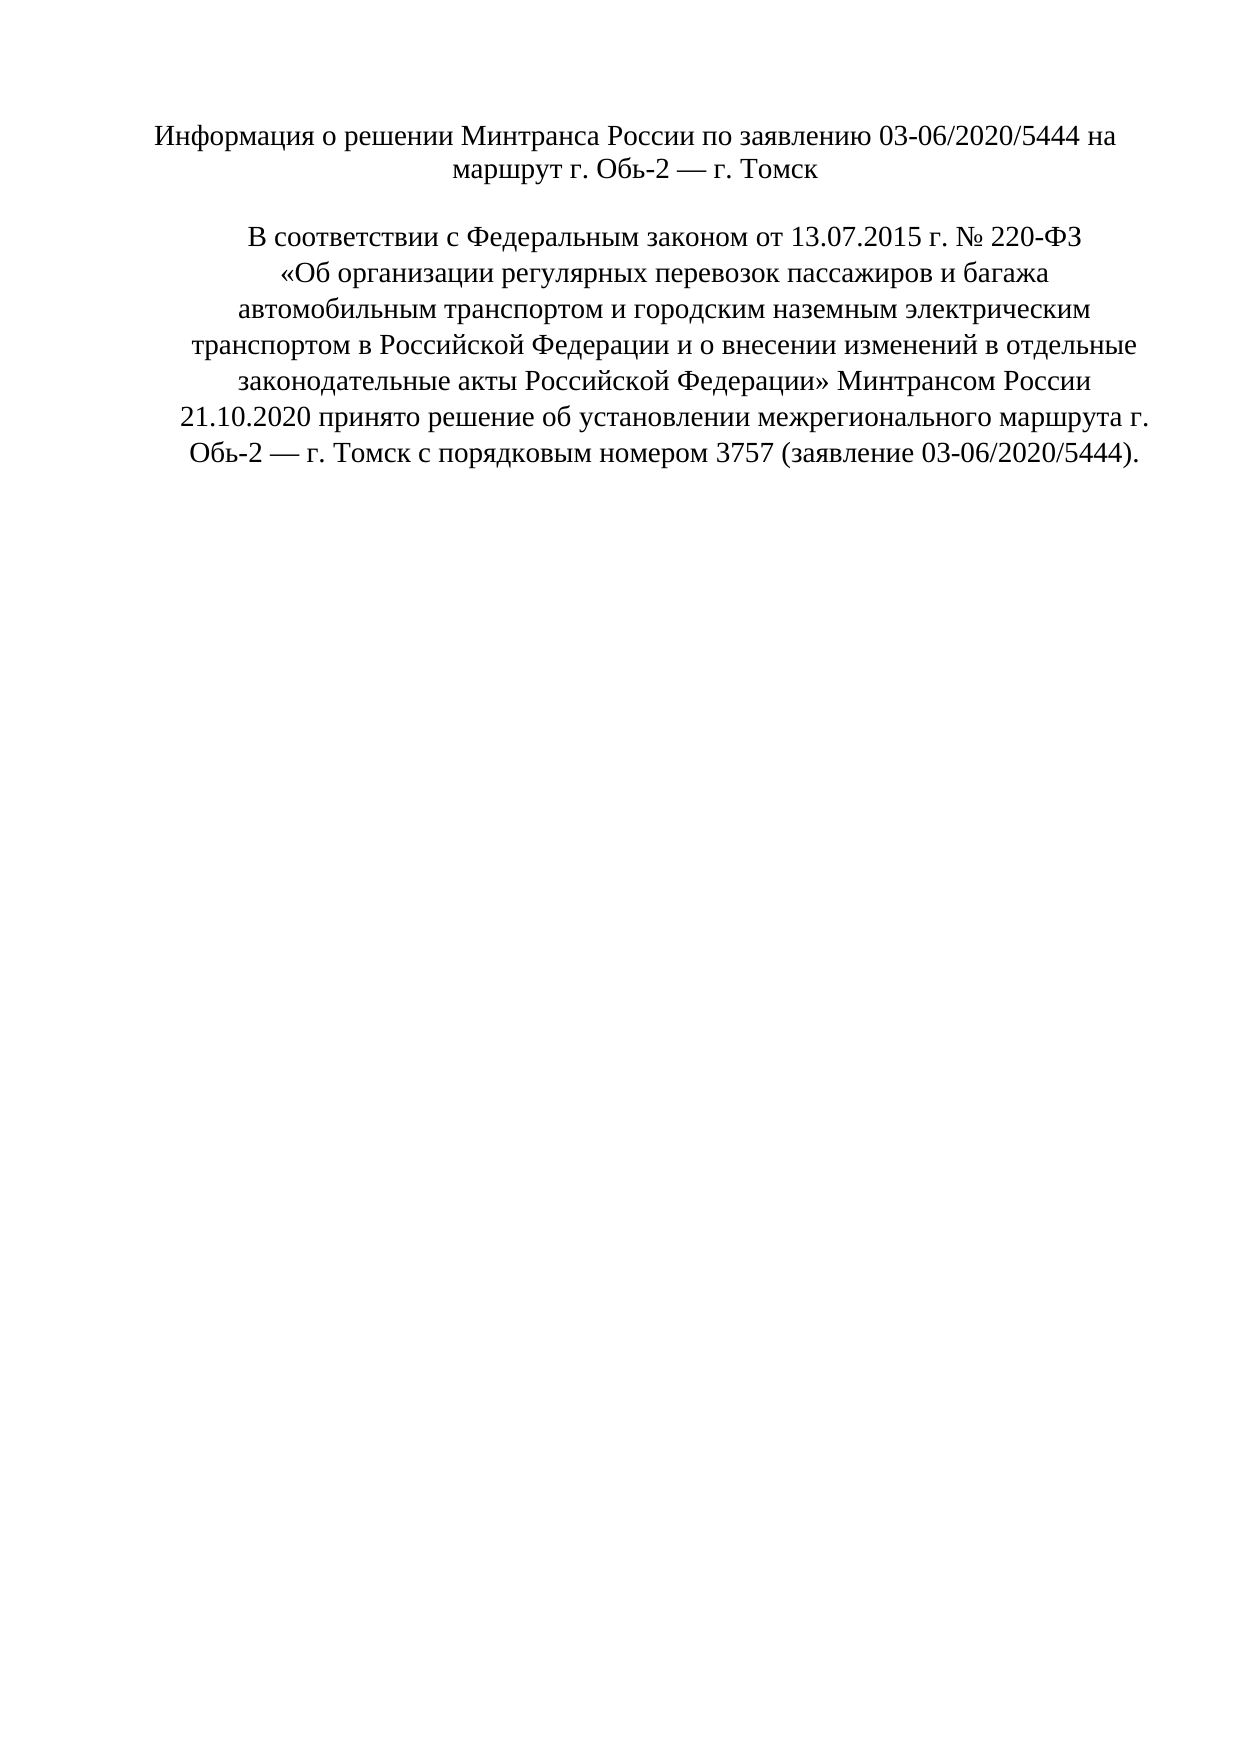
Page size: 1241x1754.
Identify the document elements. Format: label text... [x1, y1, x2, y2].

text В соответствии с Федеральным законом от 13.07.2015 г. № 220-ФЗ «Об организации регулярных перевозок пассажиров и багажа автомобильным транспортом и городским наземным электрическим транспортом в Российской Федерации и о внесении изменений в отдельные законодательные акты Российской Федерации» Минтрансом России 21.10.2020 принято решение об установлении межрегионального маршрута г. Обь-2 — г. Томск с порядковым номером 3757 (заявление 03-06/2020/5444). [177, 219, 1152, 469]
text Информация о решении Минтранса России по заявлению 03-06/2020/5444 на маршрут г. Обь-2 — г. Томск [118, 118, 1152, 185]
